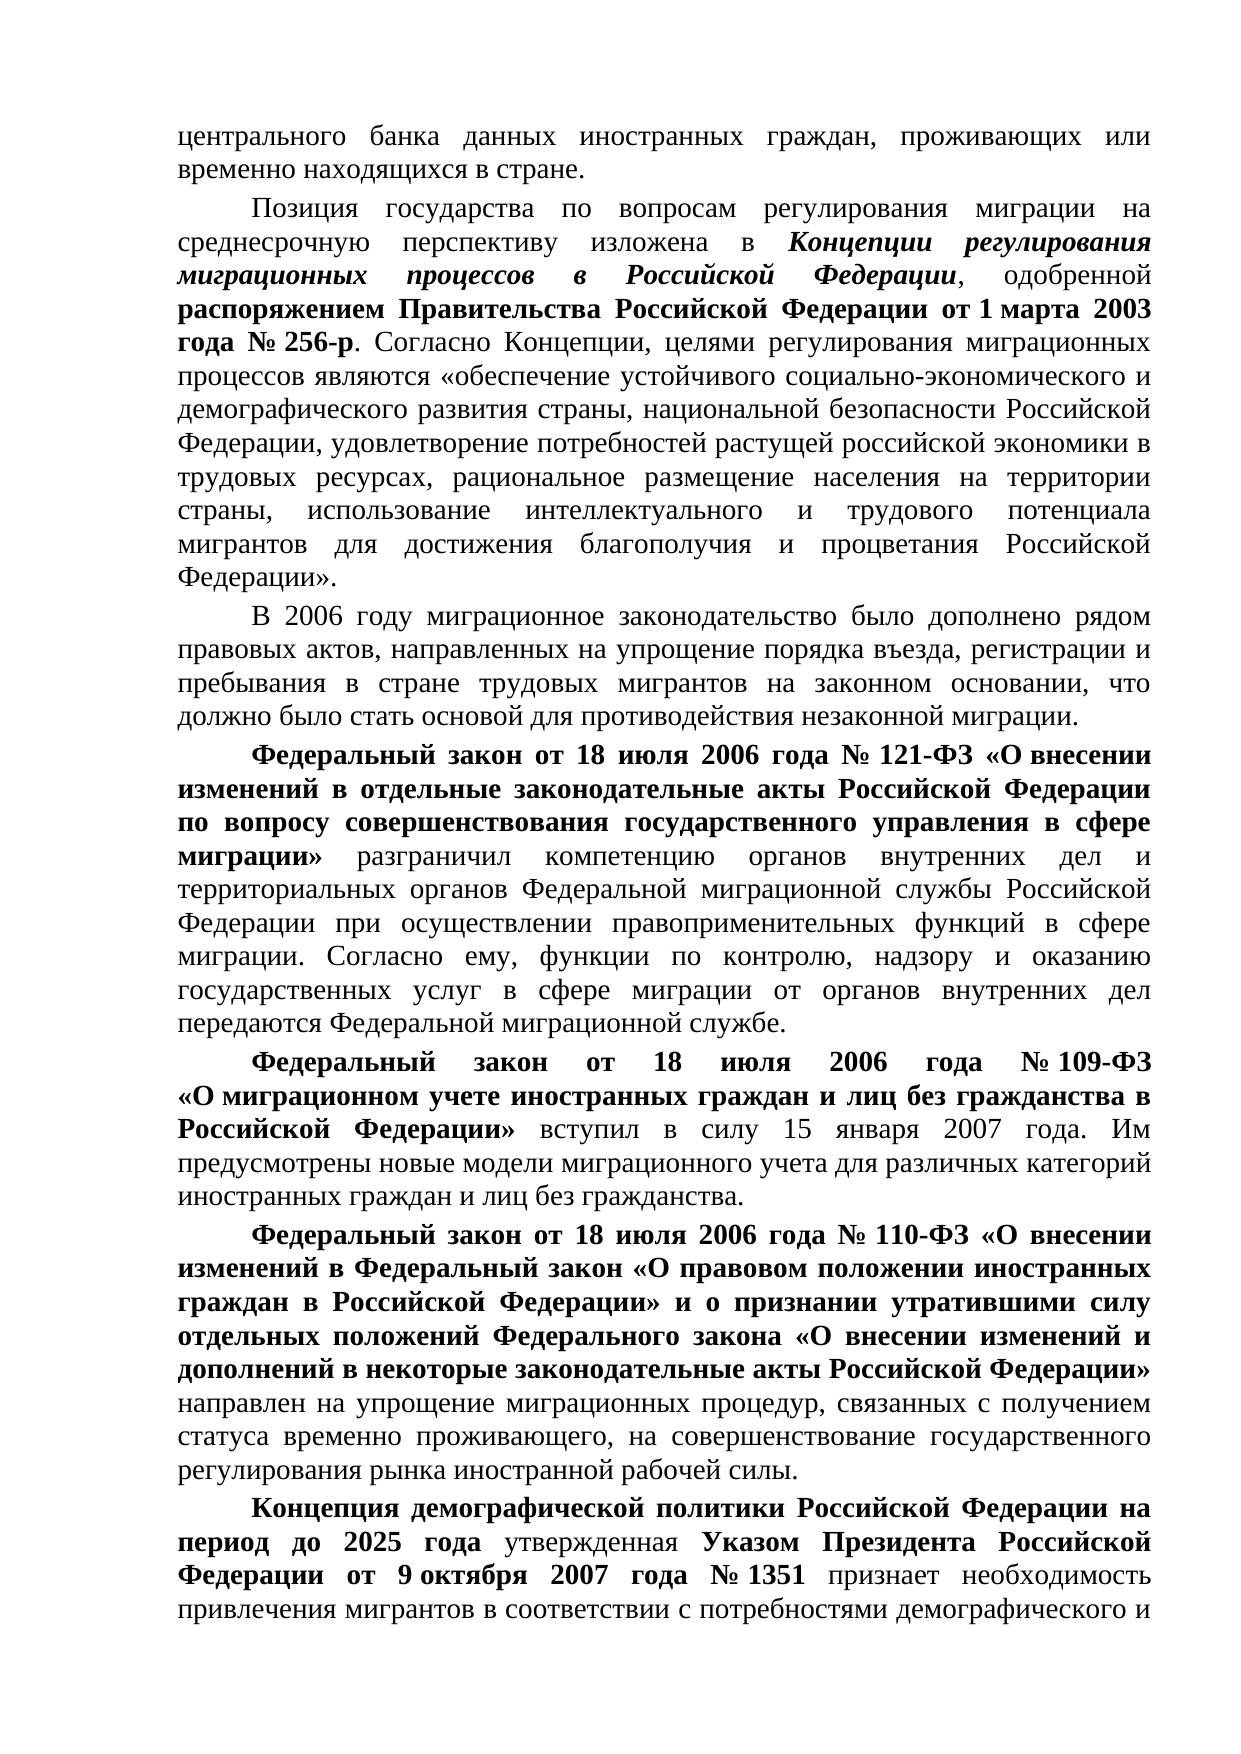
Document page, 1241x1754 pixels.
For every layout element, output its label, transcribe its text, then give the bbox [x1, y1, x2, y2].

text Федеральный закон от 18 июля 2006 года № 121-ФЗ «О внесении изменений в отдельные законодательные акты Российской Федерации по вопросу совершенствования государственного управления в сфере миграции» разграничил компетенцию органов внутренних дел и территориальных органов Федеральной миграционной службы Российской Федерации при осуществлении правоприменительных функций в сфере миграции. Согласно ему, функции по контролю, надзору и оказанию государственных услуг в сфере миграции от органов внутренних дел передаются Федеральной миграционной службе. [177, 737, 1152, 1039]
text В 2006 году миграционное законодательство было дополнено рядом правовых актов, направленных на упрощение порядка въезда, регистрации и пребывания в стране трудовых мигрантов на законном основании, что должно было стать основой для противодействия незаконной миграции. [177, 598, 1152, 732]
text Федеральный закон от 18 июля 2006 года № 110-ФЗ «О внесении изменений в Федеральный закон «О правовом положении иностранных граждан в Российской Федерации» и о признании утратившими силу отдельных положений Федерального закона «О внесении изменений и дополнений в некоторые законодательные акты Российской Федерации» направлен на упрощение миграционных процедур, связанных с получением статуса временно проживающего, на совершенствование государственного регулирования рынка иностранной рабочей силы. [177, 1217, 1152, 1485]
text Позиция государства по вопросам регулирования миграции на среднесрочную перспективу изложена в Концепции регулирования миграционных процессов в Российской Федерации, одобренной распоряжением Правительства Российской Федерации от 1 марта 2003 года № 256-р. Согласно Концепции, целями регулирования миграционных процессов являются «обеспечение устойчивого социально-экономического и демографического развития страны, национальной безопасности Российской Федерации, удовлетворение потребностей растущей российской экономики в трудовых ресурсах, рациональное размещение населения на территории страны, использование интеллектуального и трудового потенциала мигрантов для достижения благополучия и процветания Российской Федерации». [177, 190, 1152, 593]
text Федеральный закон от 18 июля 2006 года № 109-ФЗ «О миграционном учете иностранных граждан и лиц без гражданства в Российской Федерации» вступил в силу 15 января 2007 года. Им предусмотрены новые модели миграционного учета для различных категорий иностранных граждан и лиц без гражданства. [177, 1044, 1152, 1212]
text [177, 118, 1152, 185]
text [177, 1490, 1152, 1624]
